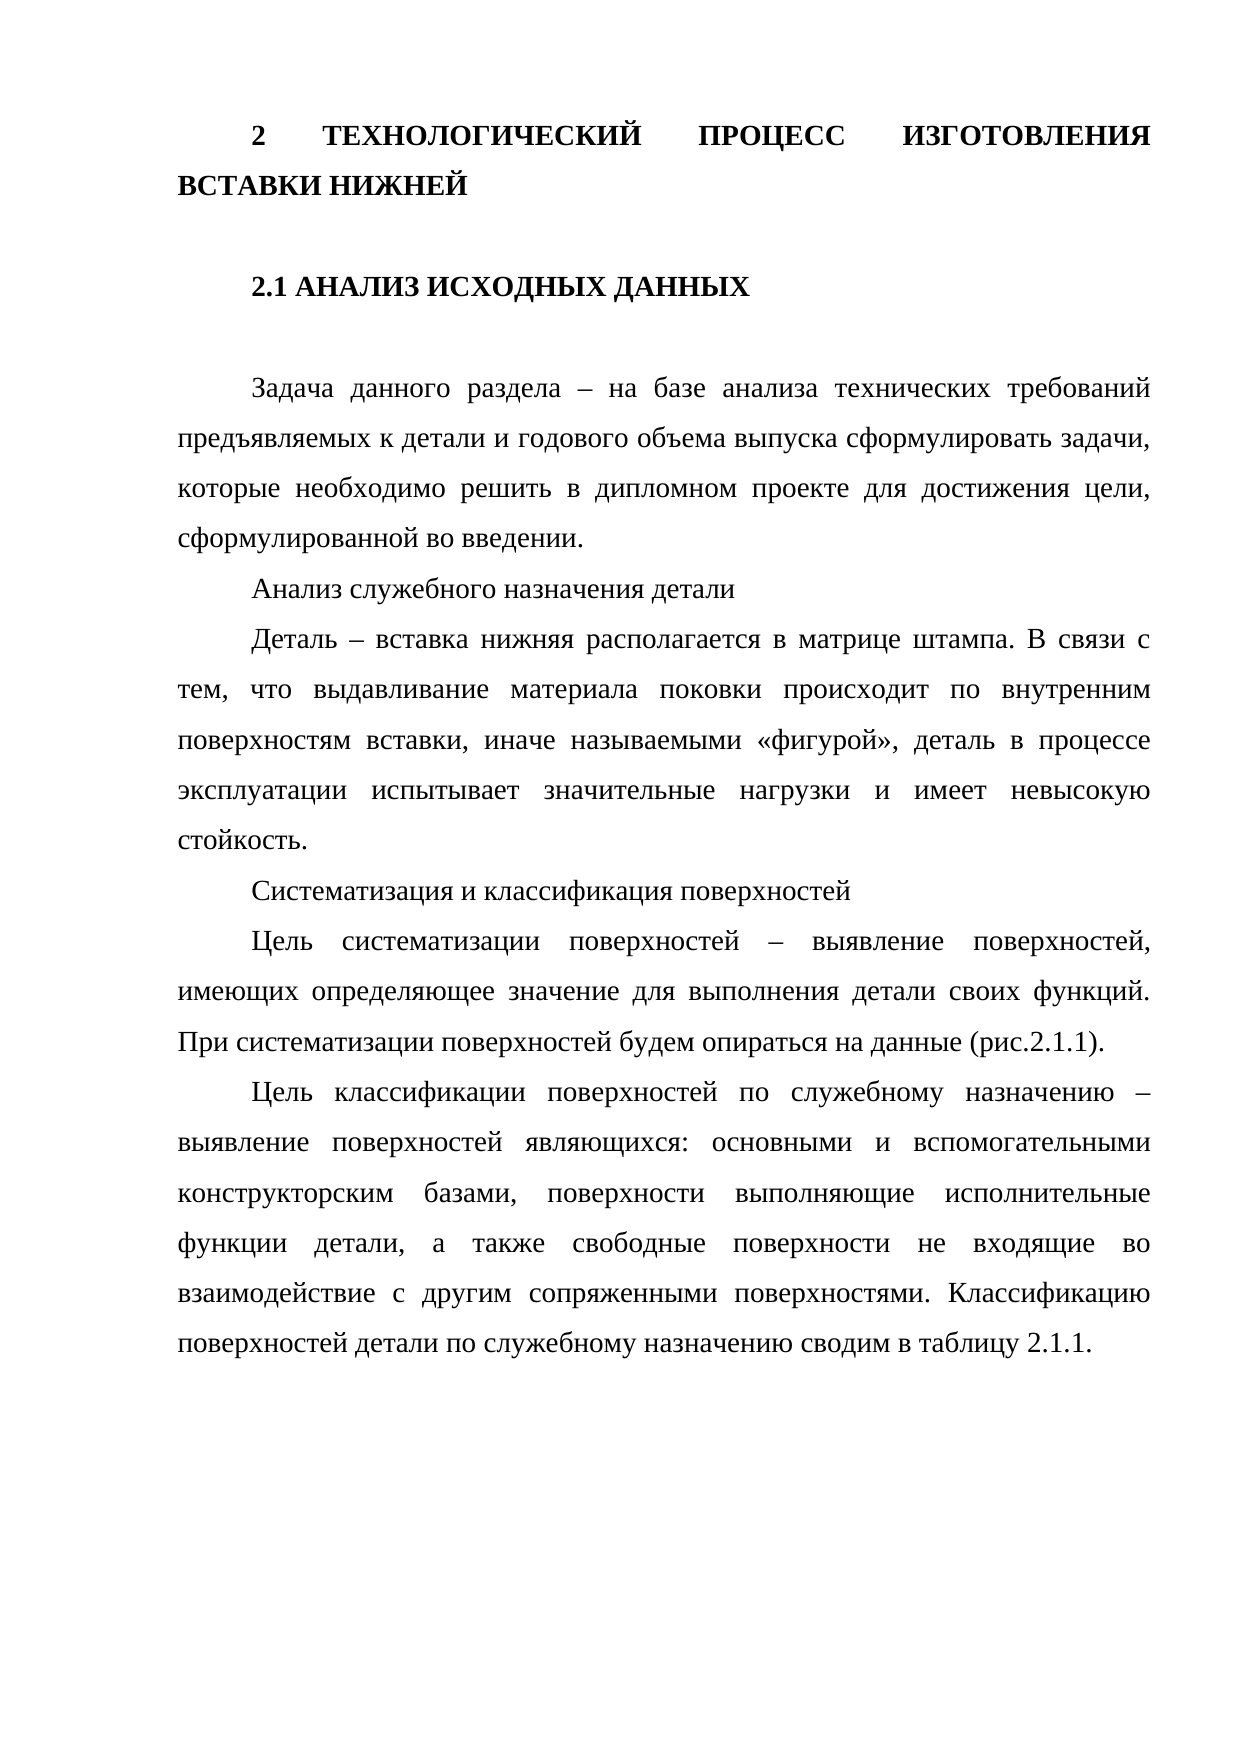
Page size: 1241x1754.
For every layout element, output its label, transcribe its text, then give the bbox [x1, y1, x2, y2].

text Деталь – вставка нижняя располагается в матрице штампа. В связи с тем, что выдавливание материала поковки происходит по внутренним поверхностям вставки, иначе называемыми «фигурой», деталь в процессе эксплуатации испытывает значительные нагрузки и имеет невысокую стойкость. [177, 621, 1152, 856]
text Систематизация и классификация поверхностей [177, 873, 1152, 906]
text 2.1 Анализ исходных данных [177, 269, 1152, 303]
text Анализ служебного назначения детали [177, 571, 1152, 604]
text Цель систематизации поверхностей – выявление поверхностей, имеющих определяющее значение для выполнения детали своих функций. При систематизации поверхностей будем опираться на данные (рис.2.1.1). [177, 923, 1152, 1057]
text Цель классификации поверхностей по служебному назначению – выявление поверхностей являющихся: основными и вспомогательными конструкторским базами, поверхности выполняющие исполнительные функции детали, а также свободные поверхности не входящие во взаимодействие с другим сопряженными поверхностями. Классификацию поверхностей детали по служебному назначению сводим в таблицу 2.1.1. [177, 1074, 1152, 1359]
text 2 технологический процесс изготовления вставки нижней [177, 118, 1152, 202]
text Задача данного раздела – на базе анализа технических требований предъявляемых к детали и годового объема выпуска сформулировать задачи, которые необходимо решить в дипломном проекте для достижения цели, сформулированной во введении. [177, 370, 1152, 554]
